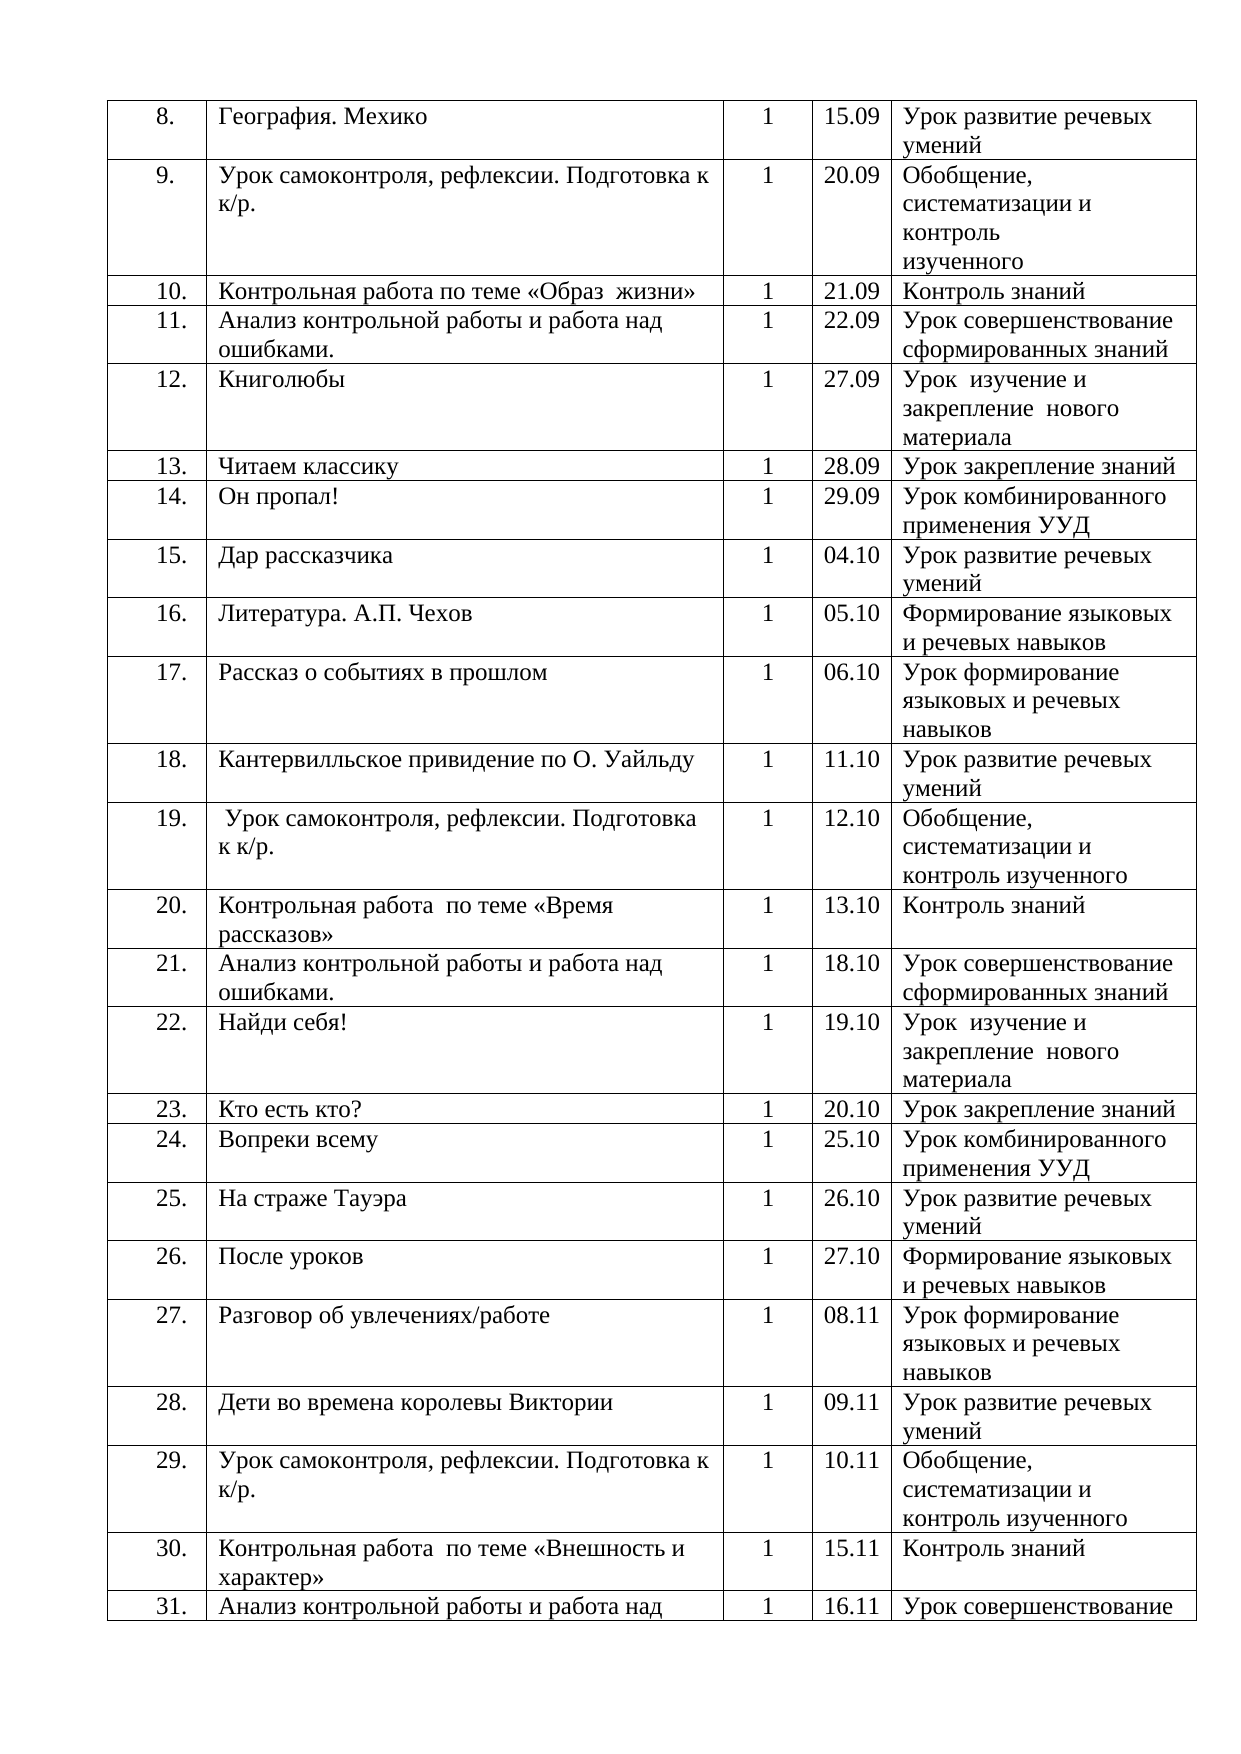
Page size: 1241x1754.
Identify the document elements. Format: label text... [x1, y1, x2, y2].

table_cell Урок комбинированного применения УУД [892, 1124, 1196, 1182]
table_cell Дар рассказчика [207, 540, 723, 597]
table_cell 06.10 [813, 657, 891, 743]
table_cell Вопреки всему [207, 1124, 723, 1182]
table_cell Урок совершенствование сформированных знаний [892, 949, 1196, 1006]
table_cell Обобщение, систематизации и контроль изученного [892, 803, 1196, 889]
table_cell 20.10 [813, 1094, 891, 1123]
table_cell 1 [724, 657, 812, 743]
table_cell 21.09 [813, 276, 891, 304]
table_cell 1 [724, 1446, 812, 1532]
table_cell Рассказ о событиях в прошлом [207, 657, 723, 743]
table_cell [108, 1007, 206, 1093]
table_cell 1 [724, 101, 812, 159]
table_cell [108, 598, 206, 656]
table_cell Урок развитие речевых умений [892, 1183, 1196, 1240]
table_cell 1 [724, 364, 812, 450]
table_cell 1 [724, 1241, 812, 1299]
table_cell [108, 1183, 206, 1240]
table_cell 11.10 [813, 744, 891, 802]
table_cell [108, 1387, 206, 1444]
table_cell Анализ контрольной работы и работа над ошибками. [207, 306, 723, 363]
table_cell 1 [724, 598, 812, 656]
table_cell Контрольная работа по теме «Время рассказов» [207, 890, 723, 947]
table_cell Литература. A.П. Чехов [207, 598, 723, 656]
table_cell Урок развитие речевых умений [892, 540, 1196, 597]
table_cell 27.09 [813, 364, 891, 450]
table_cell Урок изучение и закрепление нового материала [892, 364, 1196, 450]
table_cell [108, 276, 206, 304]
table_cell Урок комбинированного применения УУД [892, 481, 1196, 539]
table_cell 29.09 [813, 481, 891, 539]
table_cell 10.11 [813, 1446, 891, 1532]
table_cell Урок развитие речевых умений [892, 1387, 1196, 1444]
table_cell Урок формирование языковых и речевых навыков [892, 1300, 1196, 1386]
table_cell [108, 101, 206, 159]
table_cell Урок развитие речевых умений [892, 101, 1196, 159]
table_cell [108, 1533, 206, 1590]
table_cell 19.10 [813, 1007, 891, 1093]
table_cell Урок закрепление знаний [892, 1094, 1196, 1123]
table_cell [108, 1124, 206, 1182]
table_cell [108, 1094, 206, 1123]
table_cell 1 [724, 1533, 812, 1590]
table_cell Обобщение, систематизации и контроль изученного [892, 160, 1196, 275]
table_cell 09.11 [813, 1387, 891, 1444]
table_cell Контрольная работа по теме «Образ жизни» [207, 276, 723, 304]
table_cell Кантервилльское привидение по О. Уайльду [207, 744, 723, 802]
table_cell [892, 1591, 1196, 1620]
table_cell Он пропал! [207, 481, 723, 539]
table_cell Урок самоконтроля, рефлексии. Подготовка к к/р. [207, 1446, 723, 1532]
table_cell 1 [724, 1124, 812, 1182]
table_cell 1 [724, 1300, 812, 1386]
table_cell 04.10 [813, 540, 891, 597]
table_cell Урок самоконтроля, рефлексии. Подготовка к к/р. [207, 803, 723, 889]
table_cell 1 [724, 803, 812, 889]
table_cell Контрольная работа по теме «Внешность и характер» [207, 1533, 723, 1590]
table_cell [108, 1300, 206, 1386]
table_cell Урок развитие речевых умений [892, 744, 1196, 802]
table_cell 1 [724, 451, 812, 480]
table_cell Контроль знаний [892, 276, 1196, 304]
table_cell 16.11 [813, 1591, 891, 1620]
table_cell Читаем классику [207, 451, 723, 480]
table_cell 15.09 [813, 101, 891, 159]
table_cell [108, 540, 206, 597]
table_cell 1 [724, 1387, 812, 1444]
table_cell 1 [724, 1007, 812, 1093]
table_cell [108, 657, 206, 743]
table_cell После уроков [207, 1241, 723, 1299]
table_cell [108, 890, 206, 947]
table_cell 27.10 [813, 1241, 891, 1299]
table_cell На страже Тауэра [207, 1183, 723, 1240]
table_cell География. Мехико [207, 101, 723, 159]
table_cell [108, 481, 206, 539]
table_cell 1 [724, 481, 812, 539]
table_cell 1 [724, 744, 812, 802]
table_cell [108, 1591, 206, 1620]
table_cell 1 [724, 1094, 812, 1123]
table_cell [108, 744, 206, 802]
table_cell [108, 451, 206, 480]
table_cell 15.11 [813, 1533, 891, 1590]
table_cell Урок самоконтроля, рефлексии. Подготовка к к/р. [207, 160, 723, 275]
table_cell Контроль знаний [892, 1533, 1196, 1590]
table_cell Дети во времена королевы Виктории [207, 1387, 723, 1444]
table_cell 1 [724, 890, 812, 947]
table_cell Формирование языковых и речевых навыков [892, 598, 1196, 656]
table_cell 1 [724, 276, 812, 304]
table_cell 1 [724, 1591, 812, 1620]
table_cell 1 [724, 160, 812, 275]
table_cell Книголюбы [207, 364, 723, 450]
table_cell Разговор об увлечениях/работе [207, 1300, 723, 1386]
table_cell Урок изучение и закрепление нового материала [892, 1007, 1196, 1093]
table_cell 22.09 [813, 306, 891, 363]
table_cell [108, 306, 206, 363]
table_cell [108, 949, 206, 1006]
table_cell 20.09 [813, 160, 891, 275]
table_cell [108, 1446, 206, 1532]
table_cell 1 [724, 540, 812, 597]
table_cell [207, 1591, 723, 1620]
table_cell 1 [724, 949, 812, 1006]
table_cell Найди себя! [207, 1007, 723, 1093]
table_cell Урок формирование языковых и речевых навыков [892, 657, 1196, 743]
table_cell 12.10 [813, 803, 891, 889]
table_cell [108, 803, 206, 889]
table_cell 18.10 [813, 949, 891, 1006]
table_cell 13.10 [813, 890, 891, 947]
table_cell 1 [724, 306, 812, 363]
table_cell 28.09 [813, 451, 891, 480]
table_cell [108, 160, 206, 275]
table_cell [108, 364, 206, 450]
table_cell 26.10 [813, 1183, 891, 1240]
table_cell [108, 1241, 206, 1299]
table_cell 25.10 [813, 1124, 891, 1182]
table_cell 1 [724, 1183, 812, 1240]
table_cell Урок закрепление знаний [892, 451, 1196, 480]
table_cell 08.11 [813, 1300, 891, 1386]
table_cell Формирование языковых и речевых навыков [892, 1241, 1196, 1299]
table_cell Анализ контрольной работы и работа над ошибками. [207, 949, 723, 1006]
table_cell 05.10 [813, 598, 891, 656]
table_cell Контроль знаний [892, 890, 1196, 947]
table_cell Урок совершенствование сформированных знаний [892, 306, 1196, 363]
table_cell Кто есть кто? [207, 1094, 723, 1123]
table_cell Обобщение, систематизации и контроль изученного [892, 1446, 1196, 1532]
